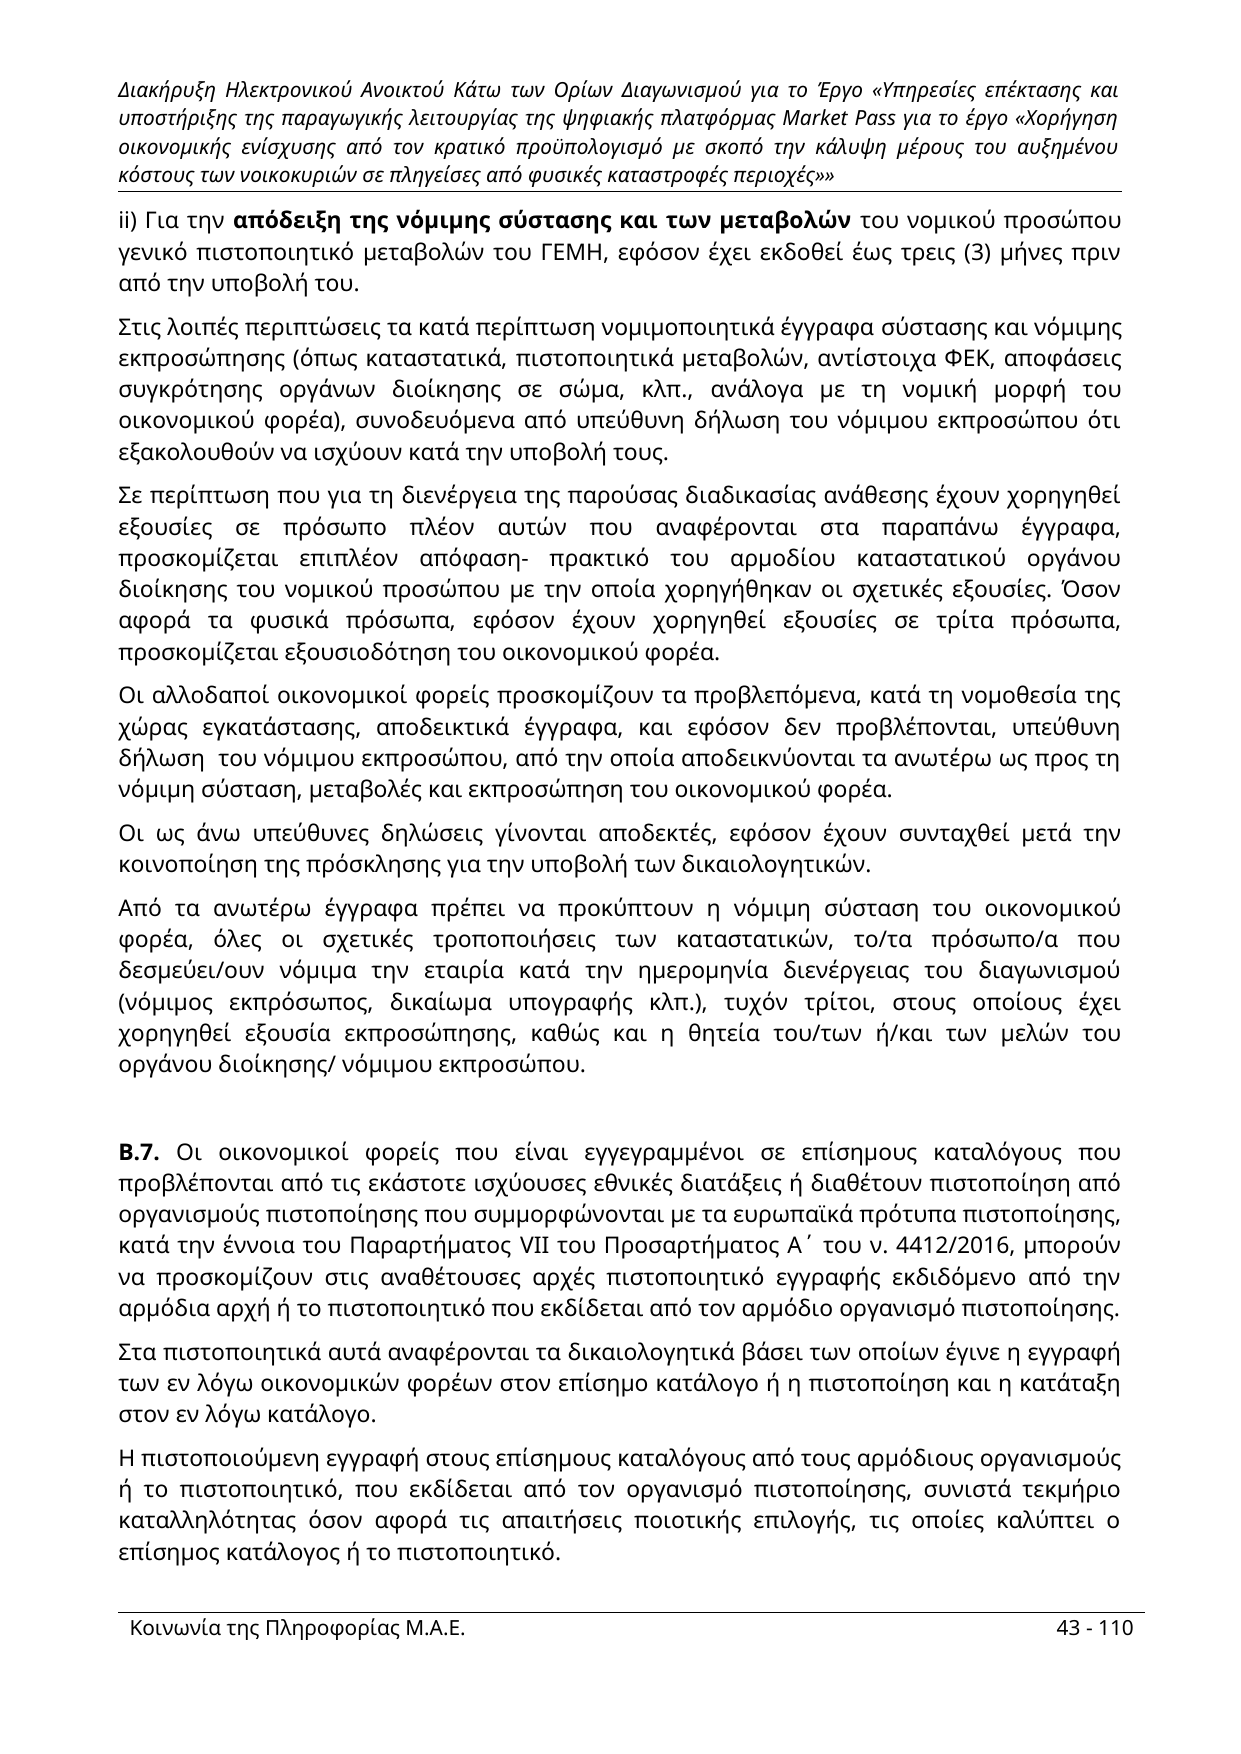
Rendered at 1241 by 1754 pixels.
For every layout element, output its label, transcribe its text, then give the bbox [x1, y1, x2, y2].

text ii) Για την απόδειξη της νόμιμης σύστασης και των μεταβολών του νομικού προσώπου γενικό πιστοποιητικό μεταβολών του ΓΕΜΗ, εφόσον έχει εκδοθεί έως τρεις (3) μήνες πριν από την υποβολή του. [118, 204, 1122, 298]
text Οι αλλοδαποί οικονομικοί φορείς προσκομίζουν τα προβλεπόμενα, κατά τη νομοθεσία της χώρας εγκατάστασης, αποδεικτικά έγγραφα, και εφόσον δεν προβλέπονται, υπεύθυνη δήλωση του νόμιμου εκπροσώπου, από την οποία αποδεικνύονται τα ανωτέρω ως προς τη νόμιμη σύσταση, μεταβολές και εκπροσώπηση του οικονομικού φορέα. [118, 679, 1122, 804]
text Σε περίπτωση που για τη διενέργεια της παρούσας διαδικασίας ανάθεσης έχουν χορηγηθεί εξουσίες σε πρόσωπο πλέον αυτών που αναφέρονται στα παραπάνω έγγραφα, προσκομίζεται επιπλέον απόφαση- πρακτικό του αρμοδίου καταστατικού οργάνου διοίκησης του νομικού προσώπου με την οποία χορηγήθηκαν οι σχετικές εξουσίες. Όσον αφορά τα φυσικά πρόσωπα, εφόσον έχουν χορηγηθεί εξουσίες σε τρίτα πρόσωπα, προσκομίζεται εξουσιοδότηση του οικονομικού φορέα. [118, 479, 1122, 667]
text Στα πιστοποιητικά αυτά αναφέρονται τα δικαιολογητικά βάσει των οποίων έγινε η εγγραφή των εν λόγω οικονομικών φορέων στον επίσημο κατάλογο ή η πιστοποίηση και η κατάταξη στον εν λόγω κατάλογο. [118, 1336, 1122, 1429]
text Από τα ανωτέρω έγγραφα πρέπει να προκύπτουν η νόμιμη σύσταση του οικονομικού φορέα, όλες οι σχετικές τροποποιήσεις των καταστατικών, το/τα πρόσωπο/α που δεσμεύει/ουν νόμιμα την εταιρία κατά την ημερομηνία διενέργειας του διαγωνισμού (νόμιμος εκπρόσωπος, δικαίωμα υπογραφής κλπ.), τυχόν τρίτοι, στους οποίους έχει χορηγηθεί εξουσία εκπροσώπησης, καθώς και η θητεία του/των ή/και των μελών του οργάνου διοίκησης/ νόμιμου εκπροσώπου. [118, 892, 1122, 1079]
text Η πιστοποιούμενη εγγραφή στους επίσημους καταλόγους από τους αρμόδιους οργανισμούς ή το πιστοποιητικό, που εκδίδεται από τον οργανισμό πιστοποίησης, συνιστά τεκμήριο καταλληλότητας όσον αφορά τις απαιτήσεις ποιοτικής επιλογής, τις οποίες καλύπτει ο επίσημος κατάλογος ή το πιστοποιητικό. [118, 1442, 1122, 1567]
text Οι ως άνω υπεύθυνες δηλώσεις γίνονται αποδεκτές, εφόσον έχουν συνταχθεί μετά την κοινοποίηση της πρόσκλησης για την υποβολή των δικαιολογητικών. [118, 817, 1122, 879]
text Στις λοιπές περιπτώσεις τα κατά περίπτωση νομιμοποιητικά έγγραφα σύστασης και νόμιμης εκπροσώπησης (όπως καταστατικά, πιστοποιητικά μεταβολών, αντίστοιχα ΦΕΚ, αποφάσεις συγκρότησης οργάνων διοίκησης σε σώμα, κλπ., ανάλογα με τη νομική μορφή του οικονομικού φορέα), συνοδευόμενα από υπεύθυνη δήλωση του νόμιμου εκπροσώπου ότι εξακολουθούν να ισχύουν κατά την υποβολή τους. [118, 311, 1122, 467]
text Β.7. Οι οικονομικοί φορείς που είναι εγγεγραμμένοι σε επίσημους καταλόγους που προβλέπονται από τις εκάστοτε ισχύουσες εθνικές διατάξεις ή διαθέτουν πιστοποίηση από οργανισμούς πιστοποίησης που συμμορφώνονται με τα ευρωπαϊκά πρότυπα πιστοποίησης, κατά την έννοια του Παραρτήματος VII του Προσαρτήματος Α΄ του ν. 4412/2016, μπορούν να προσκομίζουν στις αναθέτουσες αρχές πιστοποιητικό εγγραφής εκδιδόμενο από την αρμόδια αρχή ή το πιστοποιητικό που εκδίδεται από τον αρμόδιο οργανισμό πιστοποίησης. [118, 1136, 1122, 1323]
